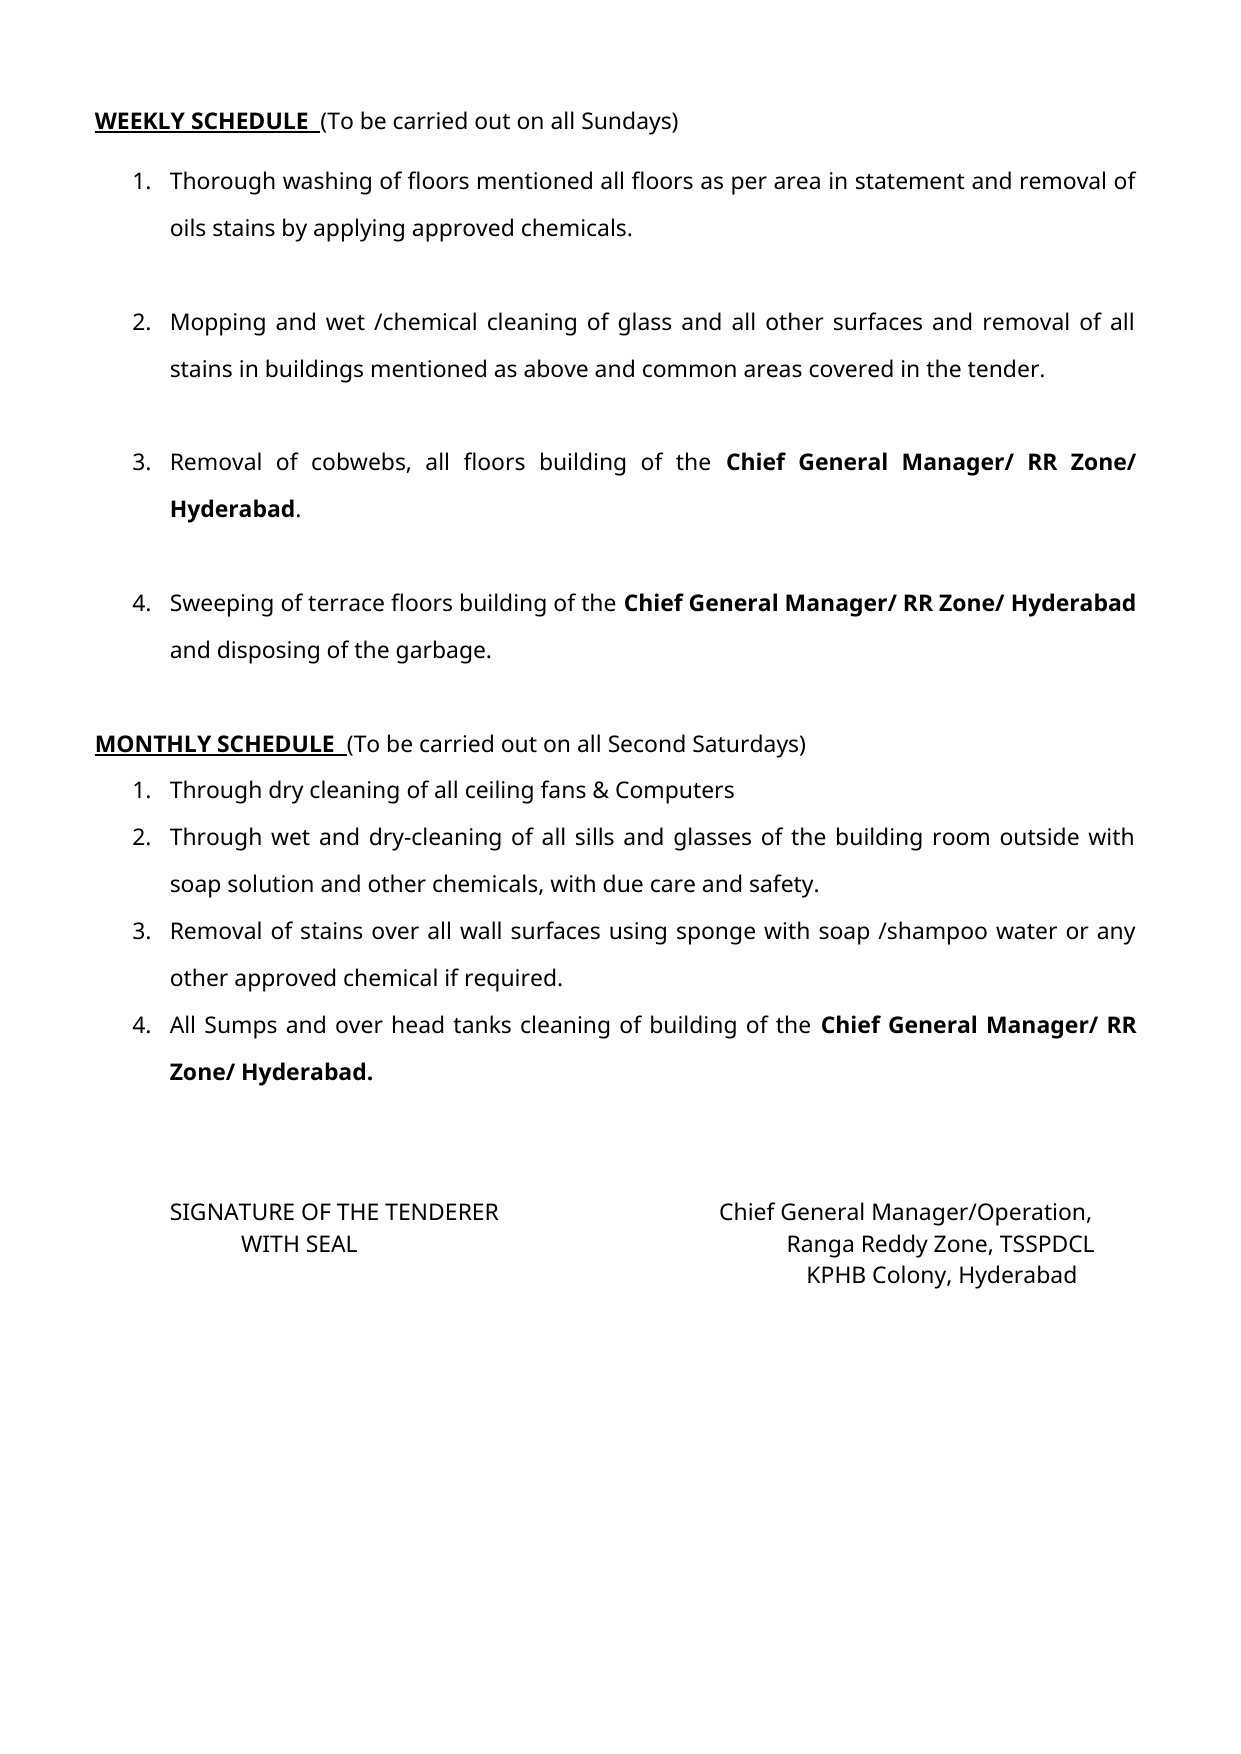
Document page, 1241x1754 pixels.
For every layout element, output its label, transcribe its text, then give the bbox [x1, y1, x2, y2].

list WITH SEAL Ranga Reddy Zone, TSSPDCL [169, 1228, 1137, 1259]
list All Sumps and over head tanks cleaning of building of the Chief General Manager/ RR Zone/ Hyderabad. [132, 1009, 1137, 1087]
list Thorough washing of floors mentioned all floors as per area in statement and removal of oils stains by applying approved chemicals. [132, 165, 1137, 243]
list SIGNATURE OF THE TENDERER Chief General Manager/Operation, [169, 1196, 1137, 1228]
text MONTHLY SCHEDULE (To be carried out on all Second Saturdays) [94, 728, 1137, 759]
list Removal of stains over all wall surfaces using sponge with soap /shampoo water or any other approved chemical if required. [132, 915, 1137, 993]
list KPHB Colony, Hyderabad [169, 1259, 1137, 1290]
list Sweeping of terrace floors building of the Chief General Manager/ RR Zone/ Hyderabad and disposing of the garbage. [132, 587, 1137, 665]
list Removal of cobwebs, all floors building of the Chief General Manager/ RR Zone/ Hyderabad. [132, 446, 1137, 524]
list Through wet and dry-cleaning of all sills and glasses of the building room outside with soap solution and other chemicals, with due care and safety. [132, 821, 1137, 899]
list Through dry cleaning of all ceiling fans & Computers [132, 774, 1137, 806]
text WEEKLY SCHEDULE (To be carried out on all Sundays) [94, 105, 1137, 136]
list Mopping and wet /chemical cleaning of glass and all other surfaces and removal of all stains in buildings mentioned as above and common areas covered in the tender. [132, 306, 1137, 384]
